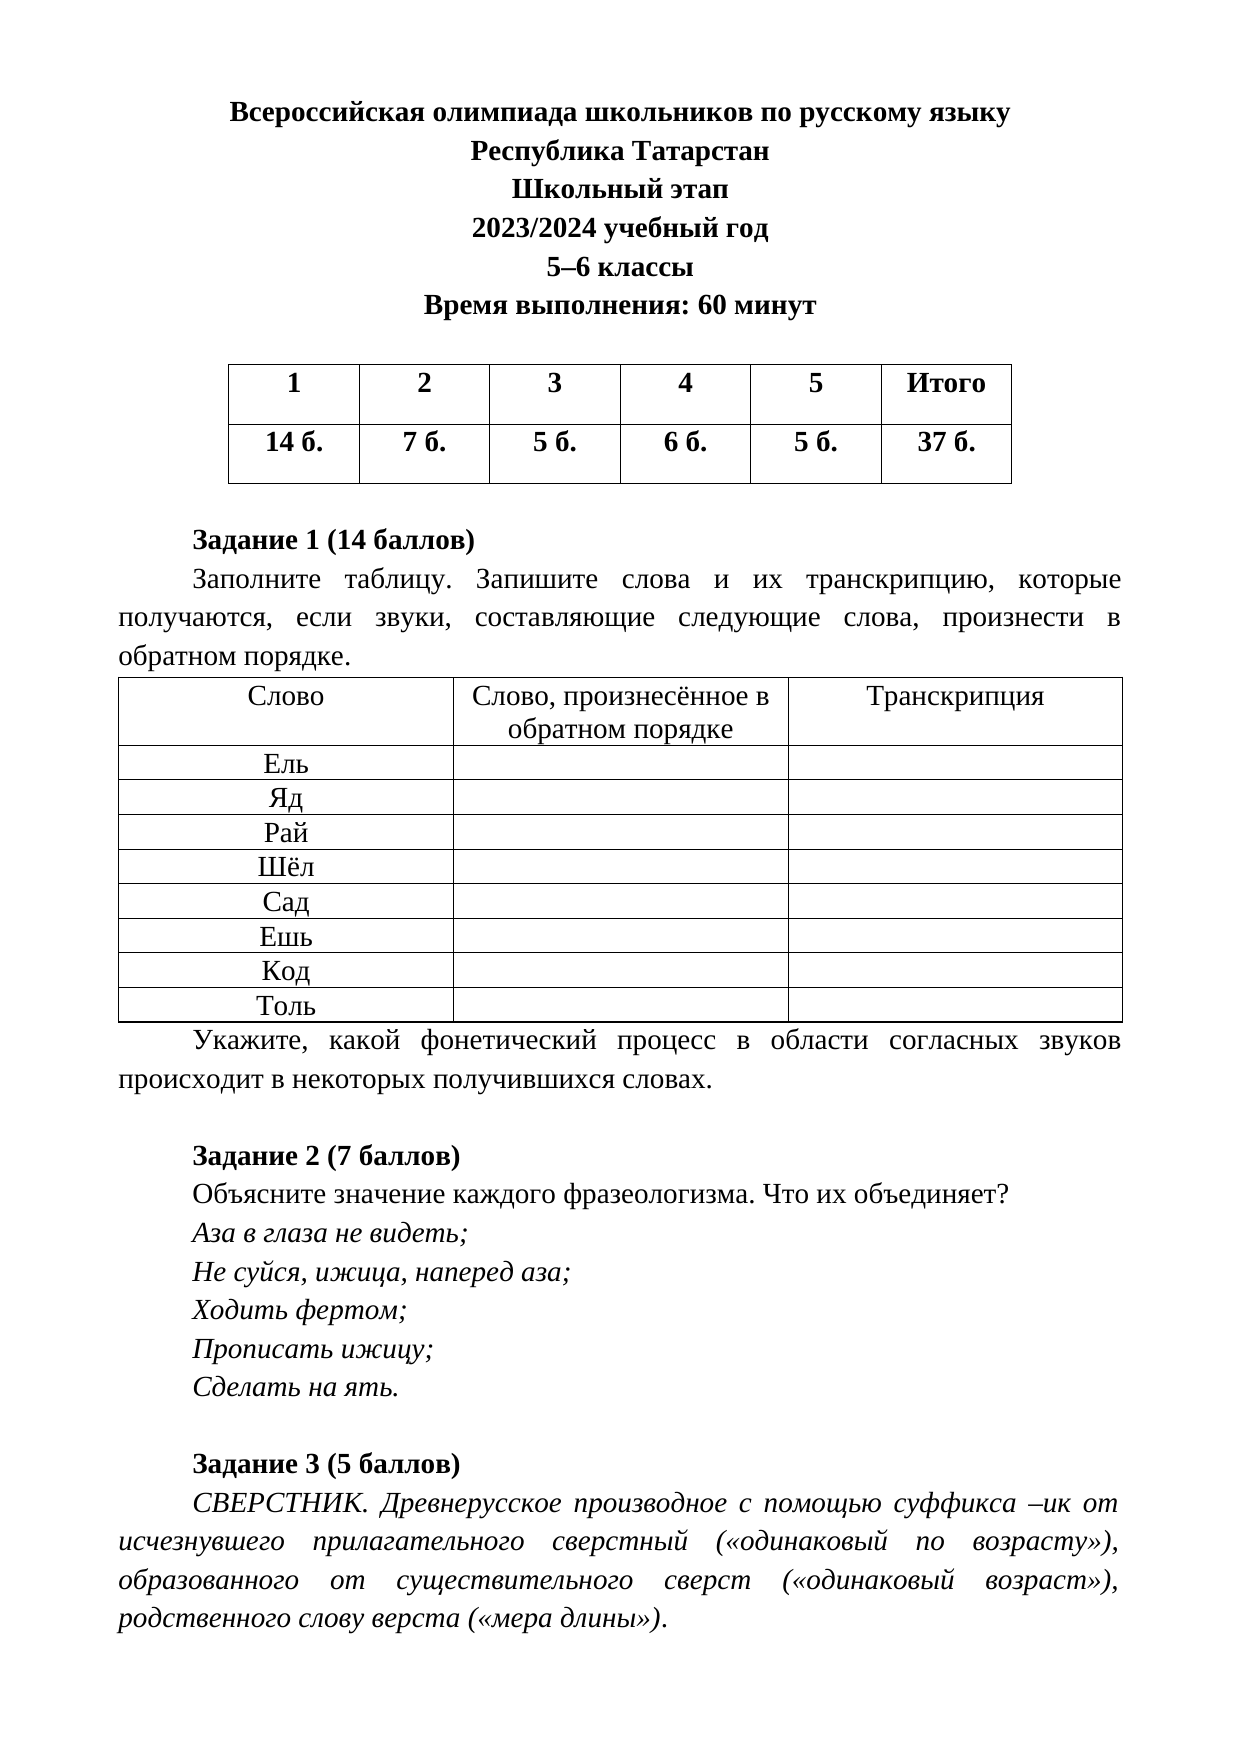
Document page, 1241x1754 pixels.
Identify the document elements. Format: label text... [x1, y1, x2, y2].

text Задание 1 (14 баллов) [118, 522, 1122, 556]
table_header Слово, произнесённое в обратном порядке [454, 678, 788, 745]
table_cell Код [119, 953, 453, 987]
text Республика Татарстан [118, 133, 1122, 167]
table_cell [454, 919, 788, 952]
text СВЕРСТНИК. Древнерусское производное с помощью суффикса –ик от исчезнувшего прилагательного сверстный («одинаковый по возрасту»), образованного от существительного сверст («одинаковый возраст»), родственного слову верста («мера длины»). [118, 1485, 1122, 1634]
table_cell [454, 988, 788, 1021]
table_cell [789, 815, 1122, 848]
table_header Итого [882, 365, 1011, 423]
table_header 1 [229, 365, 359, 423]
table_cell Шёл [119, 850, 453, 883]
table_cell 6 б. [621, 425, 750, 483]
table_cell Яд [119, 780, 453, 814]
text Задание 3 (5 баллов) [118, 1446, 1122, 1480]
table_cell 7 б. [360, 425, 489, 483]
text Всероссийская олимпиада школьников по русскому языку [118, 94, 1122, 128]
table_cell [789, 953, 1122, 987]
table_cell [789, 850, 1122, 883]
text Объясните значение каждого фразеологизма. Что их объединяет? [118, 1177, 1122, 1210]
table_cell [789, 746, 1122, 779]
table_cell 37 б. [882, 425, 1011, 483]
table_cell [789, 919, 1122, 952]
table_cell Ешь [119, 919, 453, 952]
table_header Транскрипция [789, 678, 1122, 745]
table_cell Толь [119, 988, 453, 1021]
table_cell [789, 780, 1122, 814]
text Ходить фертом; [118, 1292, 1122, 1326]
table_cell [454, 746, 788, 779]
table_header 2 [360, 365, 489, 423]
text Укажите, какой фонетический процесс в области согласных звуков происходит в некоторых получившихся словах. [118, 1023, 1122, 1094]
table_cell [789, 884, 1122, 918]
table_header 5 [751, 365, 881, 423]
text 5–6 классы [118, 249, 1122, 282]
table_cell [454, 953, 788, 987]
table_header 3 [490, 365, 620, 423]
text Аза в глаза не видеть; [118, 1215, 1122, 1249]
text Время выполнения: 60 минут [118, 287, 1122, 321]
table_cell [454, 780, 788, 814]
table_cell Ель [119, 746, 453, 779]
text Не суйся, ижица, наперед аза; [118, 1254, 1122, 1287]
text 2023/2024 учебный год [118, 210, 1122, 244]
table_cell [454, 815, 788, 848]
text Прописать ижицу; [118, 1331, 1122, 1364]
table_header 4 [621, 365, 750, 423]
text Заполните таблицу. Запишите слова и их транскрипцию, которые получаются, если звуки, составляющие следующие слова, произнести в обратном порядке. [118, 561, 1122, 672]
table_cell 14 б. [229, 425, 359, 483]
table_cell 5 б. [490, 425, 620, 483]
table_cell Рай [119, 815, 453, 848]
text Школьный этап [118, 172, 1122, 205]
table_cell [789, 988, 1122, 1021]
table_cell Сад [119, 884, 453, 918]
table_cell 5 б. [751, 425, 881, 483]
text Задание 2 (7 баллов) [118, 1138, 1122, 1172]
table_header Слово [119, 678, 453, 745]
table_cell [454, 850, 788, 883]
table_cell [454, 884, 788, 918]
text Сделать на ять. [118, 1369, 1122, 1403]
